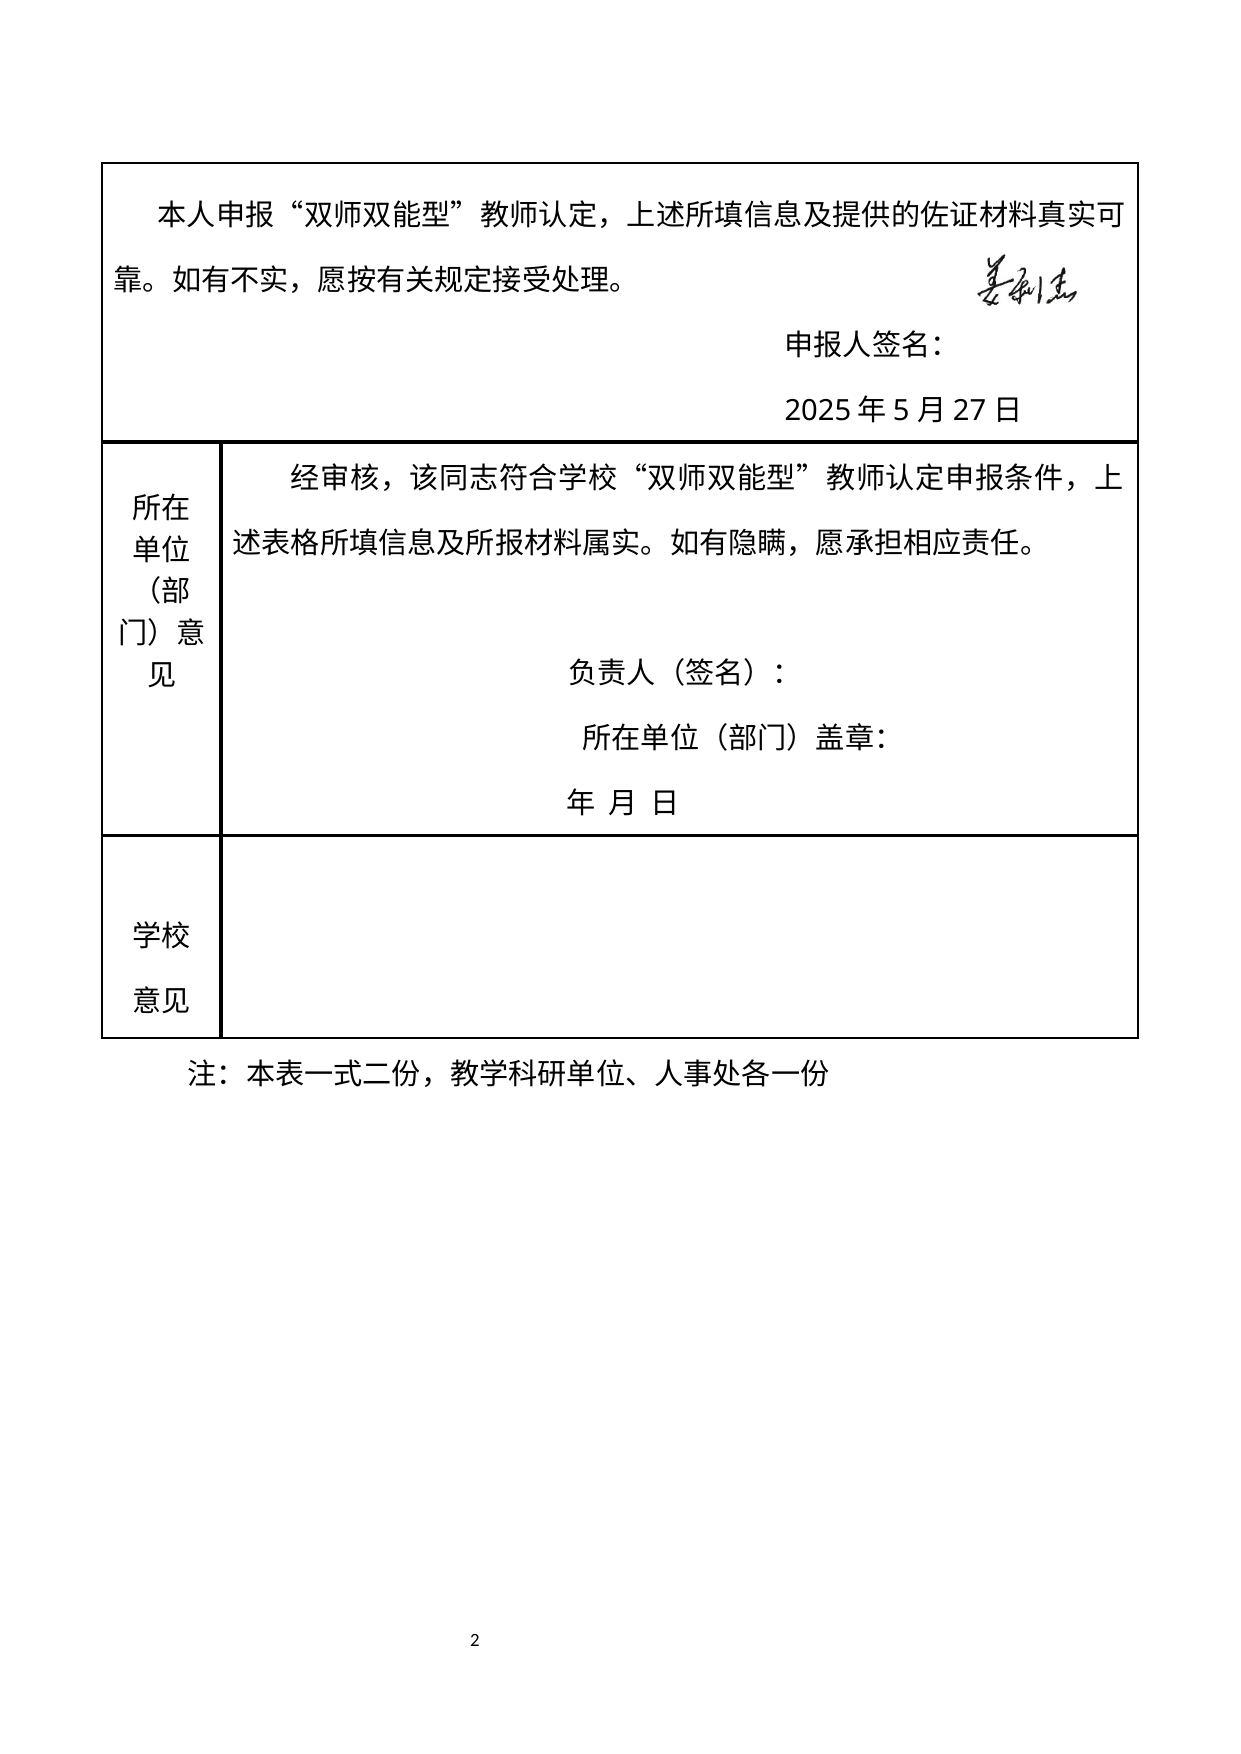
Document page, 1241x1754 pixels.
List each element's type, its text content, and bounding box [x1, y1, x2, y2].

table_cell 所在 单位 （部门）意见 [103, 444, 219, 833]
table_cell 经审核，该同志符合学校“双师双能型”教师认定申报条件，上述表格所填信息及所报材料属实。如有隐瞒，愿承担相应责任。 负责人（签名）： 所在单位（部门）盖章： 年 月 日 [223, 444, 1137, 833]
table_cell [223, 837, 1137, 1037]
picture [961, 251, 1096, 310]
text 注：本表一式二份，教学科研单位、人事处各一份 [187, 1039, 1053, 1104]
table_cell 本人申报“双师双能型”教师认定，上述所填信息及提供的佐证材料真实可靠。如有不实，愿按有关规定接受处理。 申报人签名： 2025年 5 月 27 日 [103, 164, 1137, 440]
table_cell 学校 意见 [103, 837, 219, 1037]
